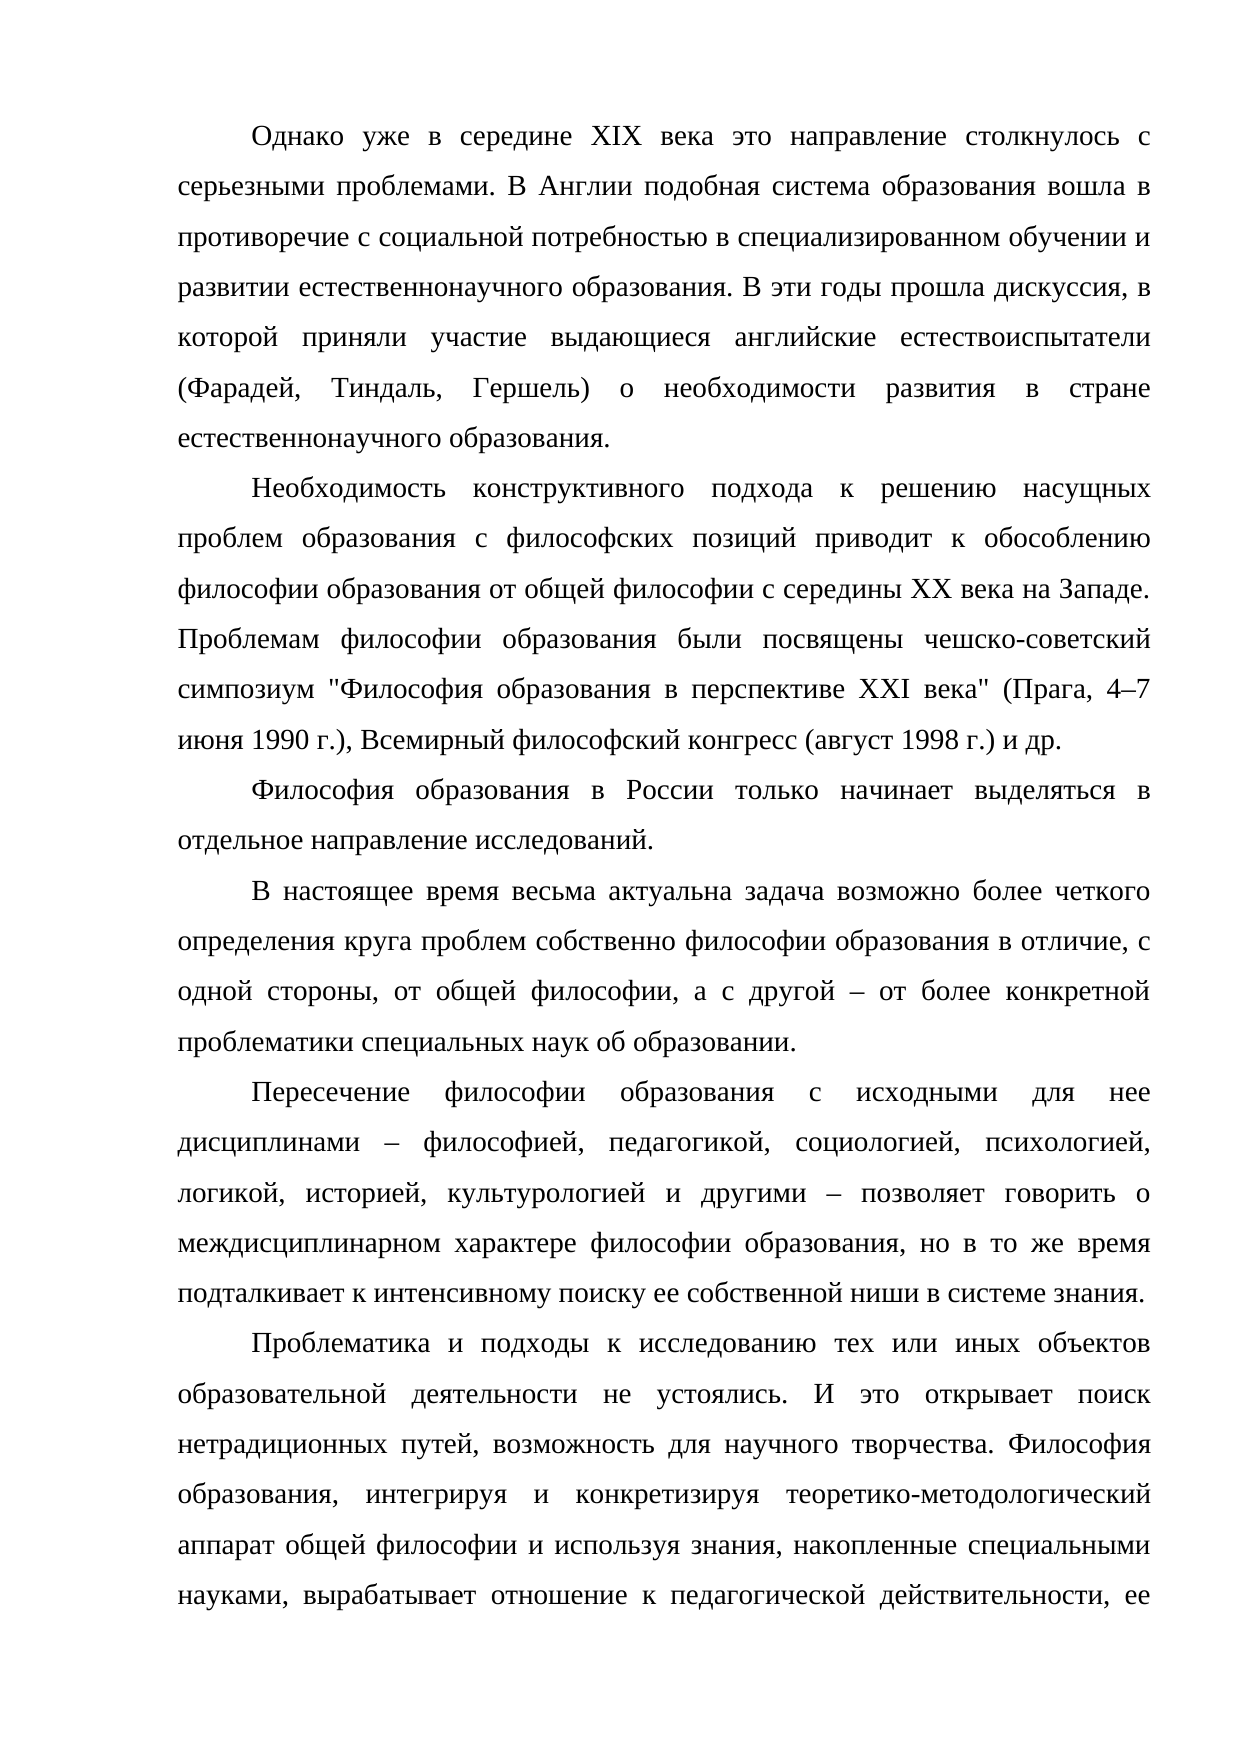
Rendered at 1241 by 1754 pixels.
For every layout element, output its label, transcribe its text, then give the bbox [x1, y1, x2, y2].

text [177, 1326, 1152, 1611]
text Однако уже в середине XIX века это направление столкнулось с серьезными проблемами. В Англии подобная система образования вошла в противоречие с социальной потребностью в специализированном обучении и развитии естественнонаучного образования. В эти годы прошла дискуссия, в которой приняли участие выдающиеся английские естествоиспытатели (Фарадей, Тиндаль, Гершель) о необходимости развития в стране естественнонаучного образования. [177, 118, 1152, 453]
text Пересечение философии образования с исходными для нее дисциплинами – философией, педагогикой, социологией, психологией, логикой, историей, культурологией и другими – позволяет говорить о междисциплинарном характере философии образования, но в то же время подталкивает к интенсивному поиску ее собственной ниши в системе знания. [177, 1074, 1152, 1309]
text В настоящее время весьма актуальна задача возможно более четкого определения круга проблем собственно философии образования в отличие, с одной стороны, от общей философии, а с другой – от более конкретной проблематики специальных наук об образовании. [177, 873, 1152, 1057]
text Философия образования в России только начинает выделяться в отдельное направление исследований. [177, 772, 1152, 856]
text Необходимость конструктивного подхода к решению насущных проблем образования с философских позиций приводит к обособлению философии образования от общей философии с середины XX века на Западе. Проблемам философии образования были посвящены чешско-советский симпозиум "Философия образования в перспективе XXI века" (Прага, 4–7 июня .), Всемирный философский конгресс (август .) и др. [177, 470, 1152, 755]
